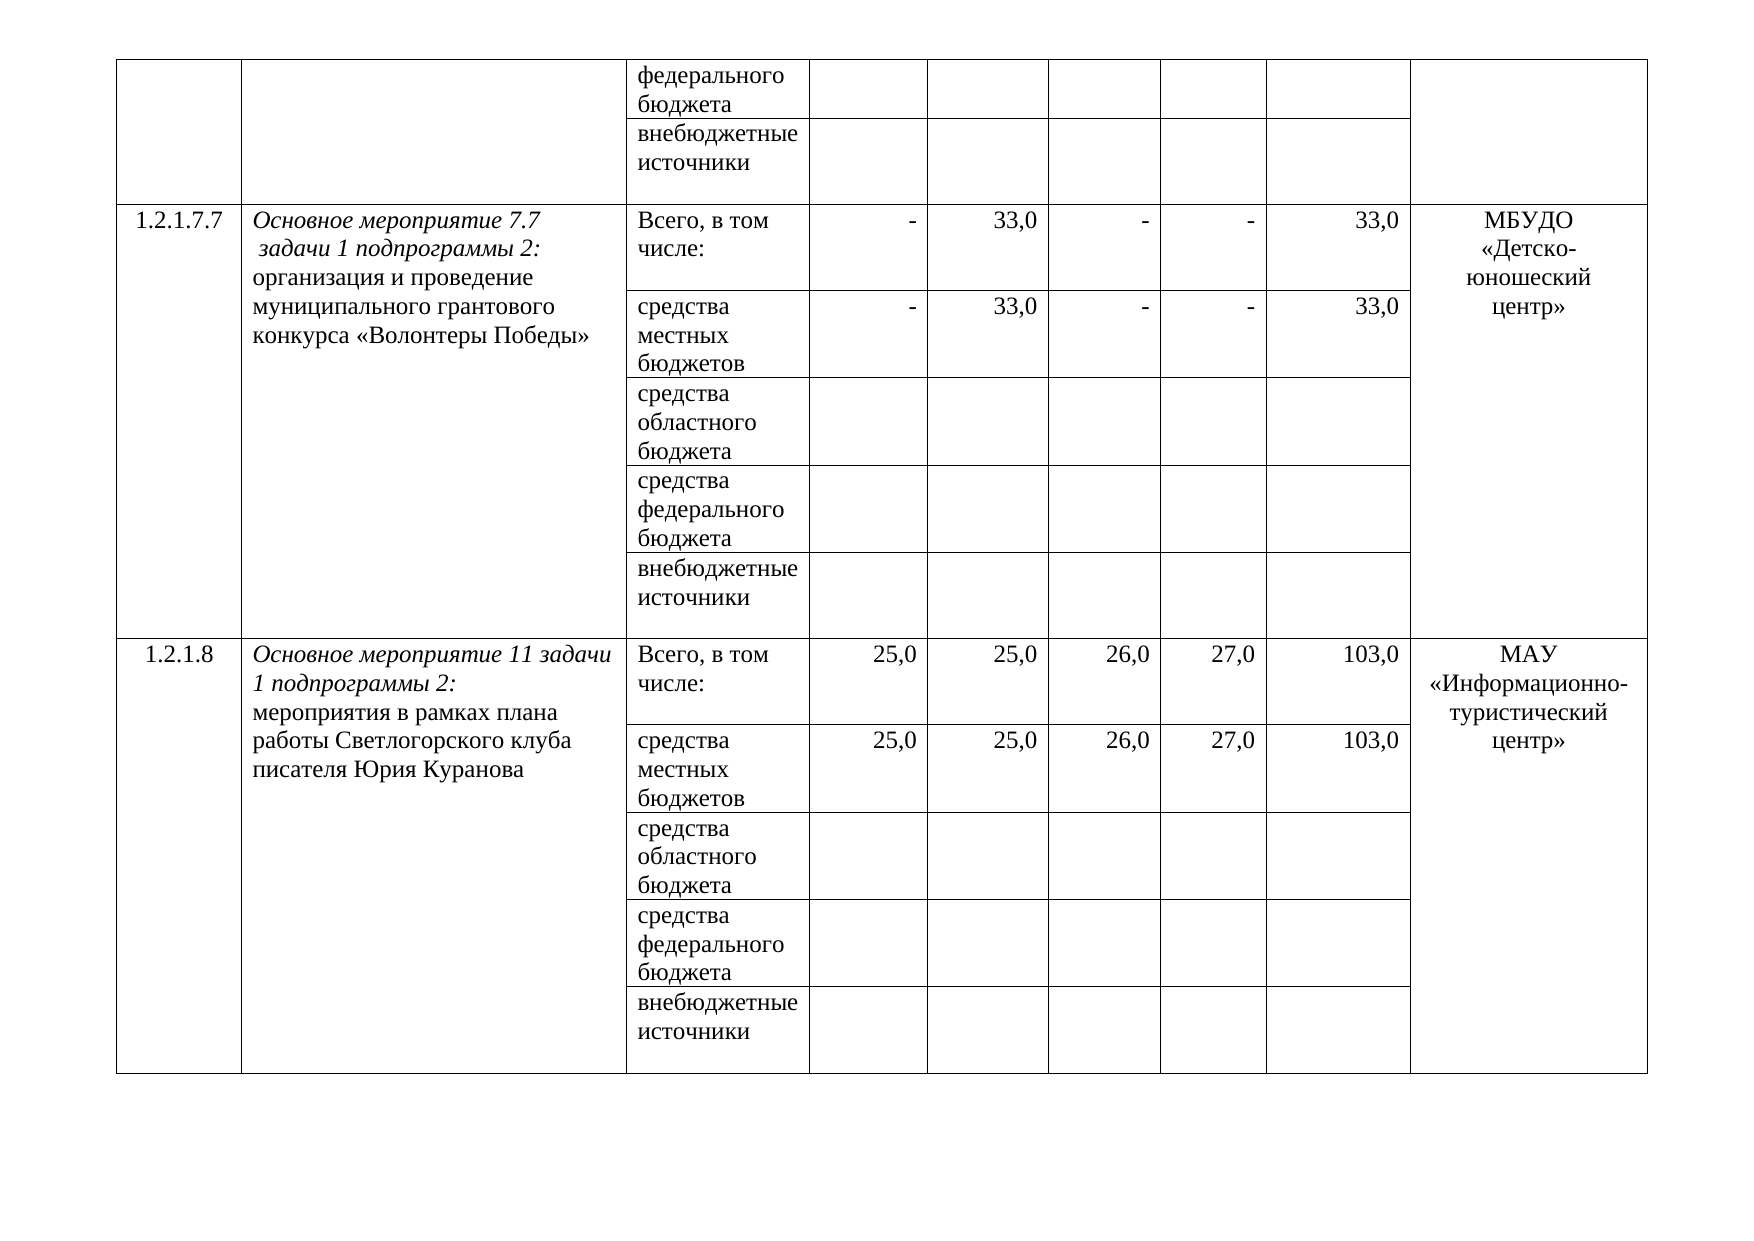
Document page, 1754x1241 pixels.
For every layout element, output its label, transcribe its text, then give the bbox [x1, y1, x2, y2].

table_cell [810, 466, 927, 552]
table_cell [928, 987, 1048, 1072]
table_cell средства федерального бюджета [627, 466, 809, 552]
table_cell [1267, 378, 1410, 464]
table_cell 25,0 [810, 725, 927, 812]
table_cell [810, 378, 927, 464]
table_cell 25,0 [810, 639, 927, 724]
table_cell [1049, 378, 1160, 464]
table_cell [1049, 813, 1160, 899]
table_cell 33,0 [1267, 291, 1410, 377]
table_cell 1.2.1.7.7 [117, 205, 241, 638]
table_cell 33,0 [1267, 205, 1410, 290]
table_cell [1049, 987, 1160, 1072]
table_cell [1267, 119, 1410, 204]
table_cell Основное мероприятие 7.7 задачи 1 подпрограммы 2: организация и проведение муниципального грантового конкурса «Волонтеры Победы» [242, 205, 626, 638]
table_cell - [1049, 291, 1160, 377]
table_cell [1161, 900, 1266, 986]
table_cell 27,0 [1161, 639, 1266, 724]
table_cell [810, 813, 927, 899]
table_cell [1161, 813, 1266, 899]
table_cell [1267, 553, 1410, 638]
table_cell [1161, 119, 1266, 204]
table_cell Всего, в том числе: [627, 639, 809, 724]
table_cell [1161, 466, 1266, 552]
table_cell 25,0 [928, 725, 1048, 812]
table_cell [1267, 60, 1410, 117]
table_cell [810, 987, 927, 1072]
table_cell внебюджетные источники [627, 553, 809, 638]
table_cell [1267, 900, 1410, 986]
table_cell [928, 900, 1048, 986]
table_cell [810, 119, 927, 204]
table_cell средства местных бюджетов [627, 291, 809, 377]
table_cell - [1049, 205, 1160, 290]
table_cell [1049, 553, 1160, 638]
table_cell - [810, 205, 927, 290]
table_cell 27,0 [1161, 725, 1266, 812]
table_cell [928, 60, 1048, 117]
table_cell [928, 378, 1048, 464]
table_cell [1161, 60, 1266, 117]
table_cell [810, 60, 927, 117]
table_cell [1049, 119, 1160, 204]
table_cell Всего, в том числе: [627, 205, 809, 290]
table_cell средства местных бюджетов [627, 725, 809, 812]
table_cell [1049, 466, 1160, 552]
table_cell [810, 900, 927, 986]
table_cell [1267, 466, 1410, 552]
table_cell 26,0 [1049, 725, 1160, 812]
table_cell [627, 60, 809, 117]
table_cell [1049, 900, 1160, 986]
table_cell [810, 553, 927, 638]
table_cell средства областного бюджета [627, 813, 809, 899]
table_cell 33,0 [928, 291, 1048, 377]
table_cell - [1161, 291, 1266, 377]
table_cell 1.2.1.8 [117, 639, 241, 1072]
table_cell [928, 466, 1048, 552]
table_cell [928, 553, 1048, 638]
table_cell 25,0 [928, 639, 1048, 724]
table_cell [1161, 553, 1266, 638]
table_cell внебюджетные источники [627, 119, 809, 204]
table_cell Основное мероприятие 11 задачи 1 подпрограммы 2: мероприятия в рамках плана работы Светлогорского клуба писателя Юрия Куранова [242, 639, 626, 1072]
table_cell [928, 119, 1048, 204]
table_cell [1267, 813, 1410, 899]
table_cell [1049, 60, 1160, 117]
table_cell [1267, 987, 1410, 1072]
table_cell [1161, 987, 1266, 1072]
table_cell средства областного бюджета [627, 378, 809, 464]
table_cell - [810, 291, 927, 377]
table_cell 33,0 [928, 205, 1048, 290]
table_cell - [1161, 205, 1266, 290]
table_cell 103,0 [1267, 639, 1410, 724]
table_cell средства федерального бюджета [627, 900, 809, 986]
table_cell МАУ «Информационно-туристический центр» [1411, 639, 1647, 1072]
table_cell 26,0 [1049, 639, 1160, 724]
table_cell [1161, 378, 1266, 464]
table_cell 103,0 [1267, 725, 1410, 812]
table_cell [928, 813, 1048, 899]
table_cell МБУДО «Детско-юношеский центр» [1411, 205, 1647, 638]
table_cell внебюджетные источники [627, 987, 809, 1072]
